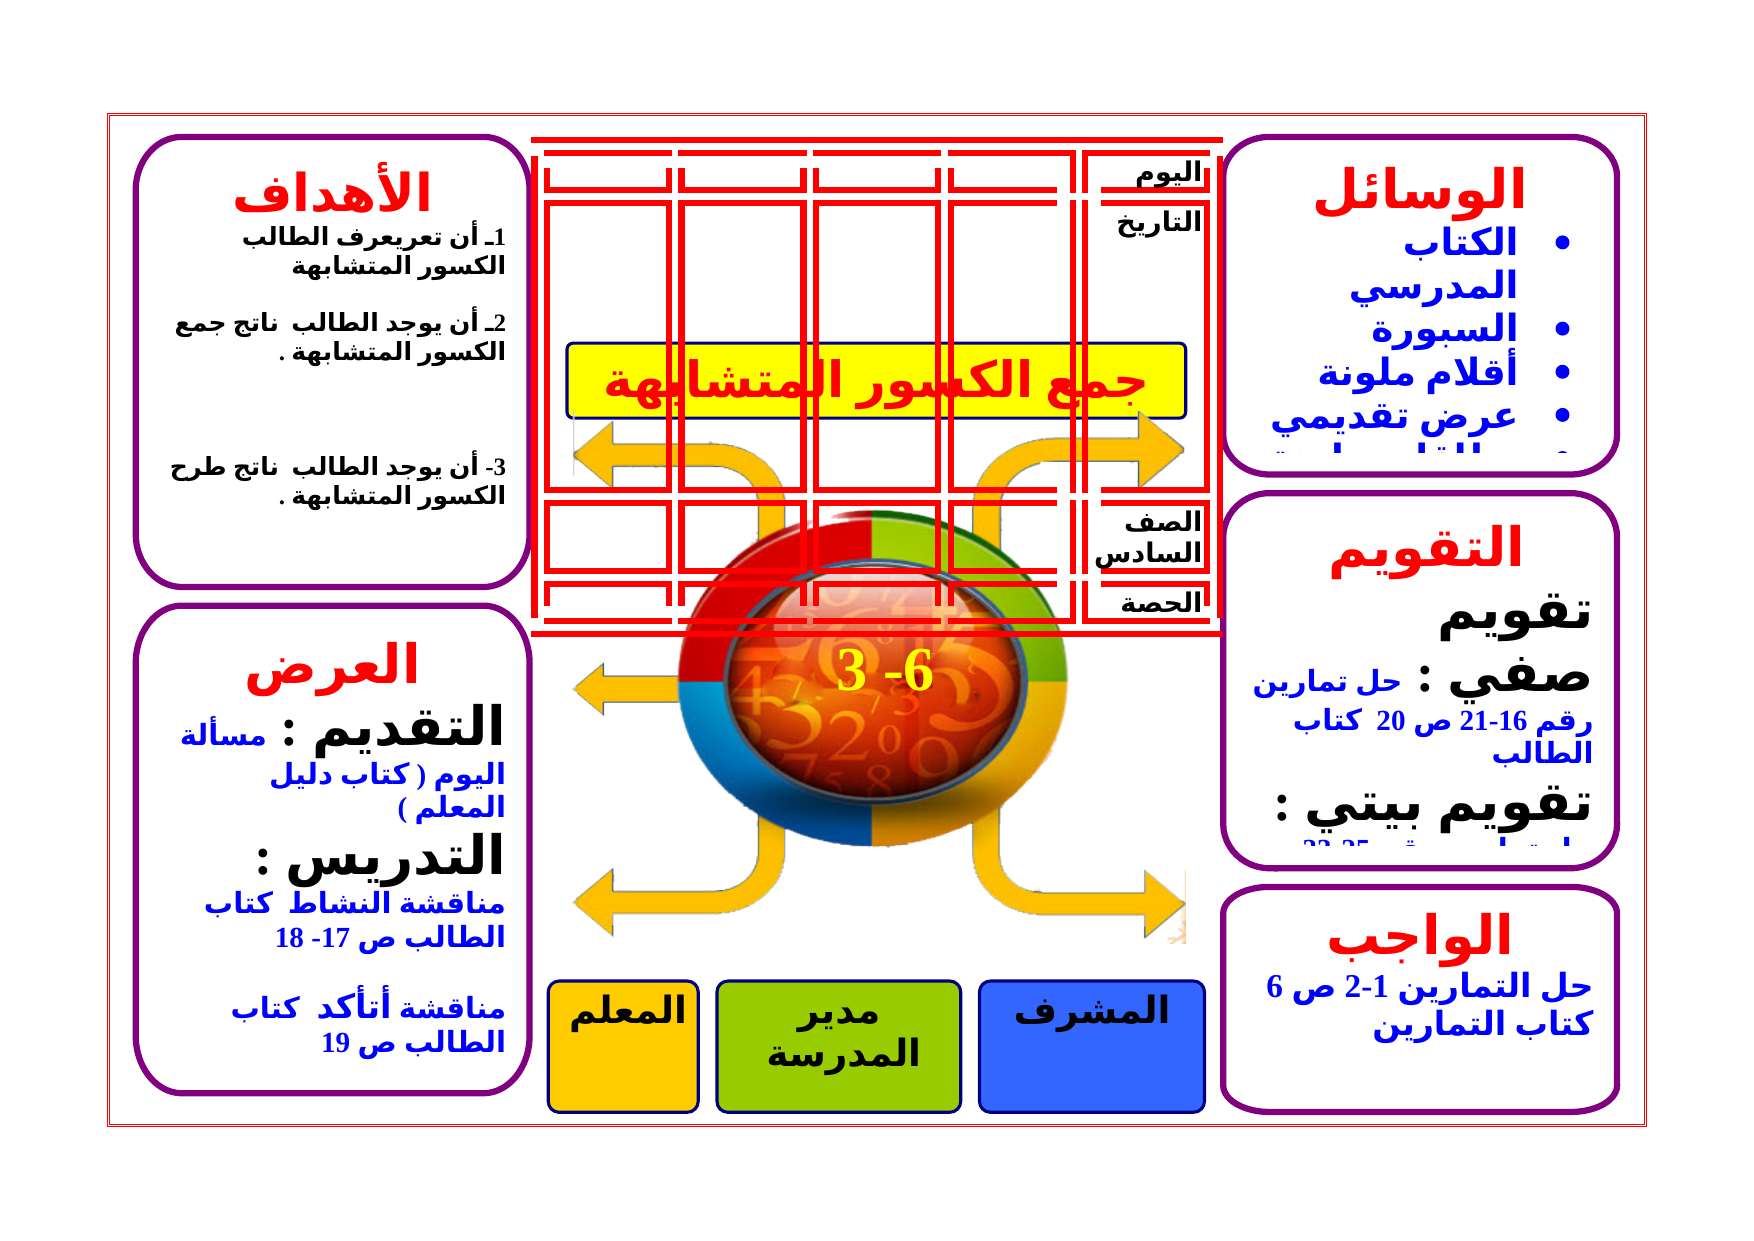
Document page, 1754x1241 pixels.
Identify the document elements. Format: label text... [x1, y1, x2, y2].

picture [567, 618, 1186, 631]
table_cell [810, 487, 944, 568]
table_cell [541, 187, 675, 487]
table_cell [541, 568, 675, 618]
table_cell [944, 568, 1079, 618]
table_cell [675, 187, 810, 487]
table_header [675, 143, 810, 187]
table_cell [675, 568, 810, 618]
table_cell الصف السادس [1079, 487, 1213, 568]
table_cell الحصة [1079, 568, 1213, 618]
table_cell [810, 568, 944, 618]
table_cell [944, 487, 1079, 568]
table_cell [944, 187, 1079, 487]
table_cell [541, 487, 675, 568]
table_header [541, 143, 675, 187]
table_header [810, 143, 944, 187]
table_header [944, 143, 1079, 187]
table_header اليوم [1079, 143, 1213, 187]
table_cell [675, 487, 810, 568]
table_cell التاريخ [1079, 187, 1213, 487]
table_cell [810, 187, 944, 487]
picture [567, 637, 1186, 944]
